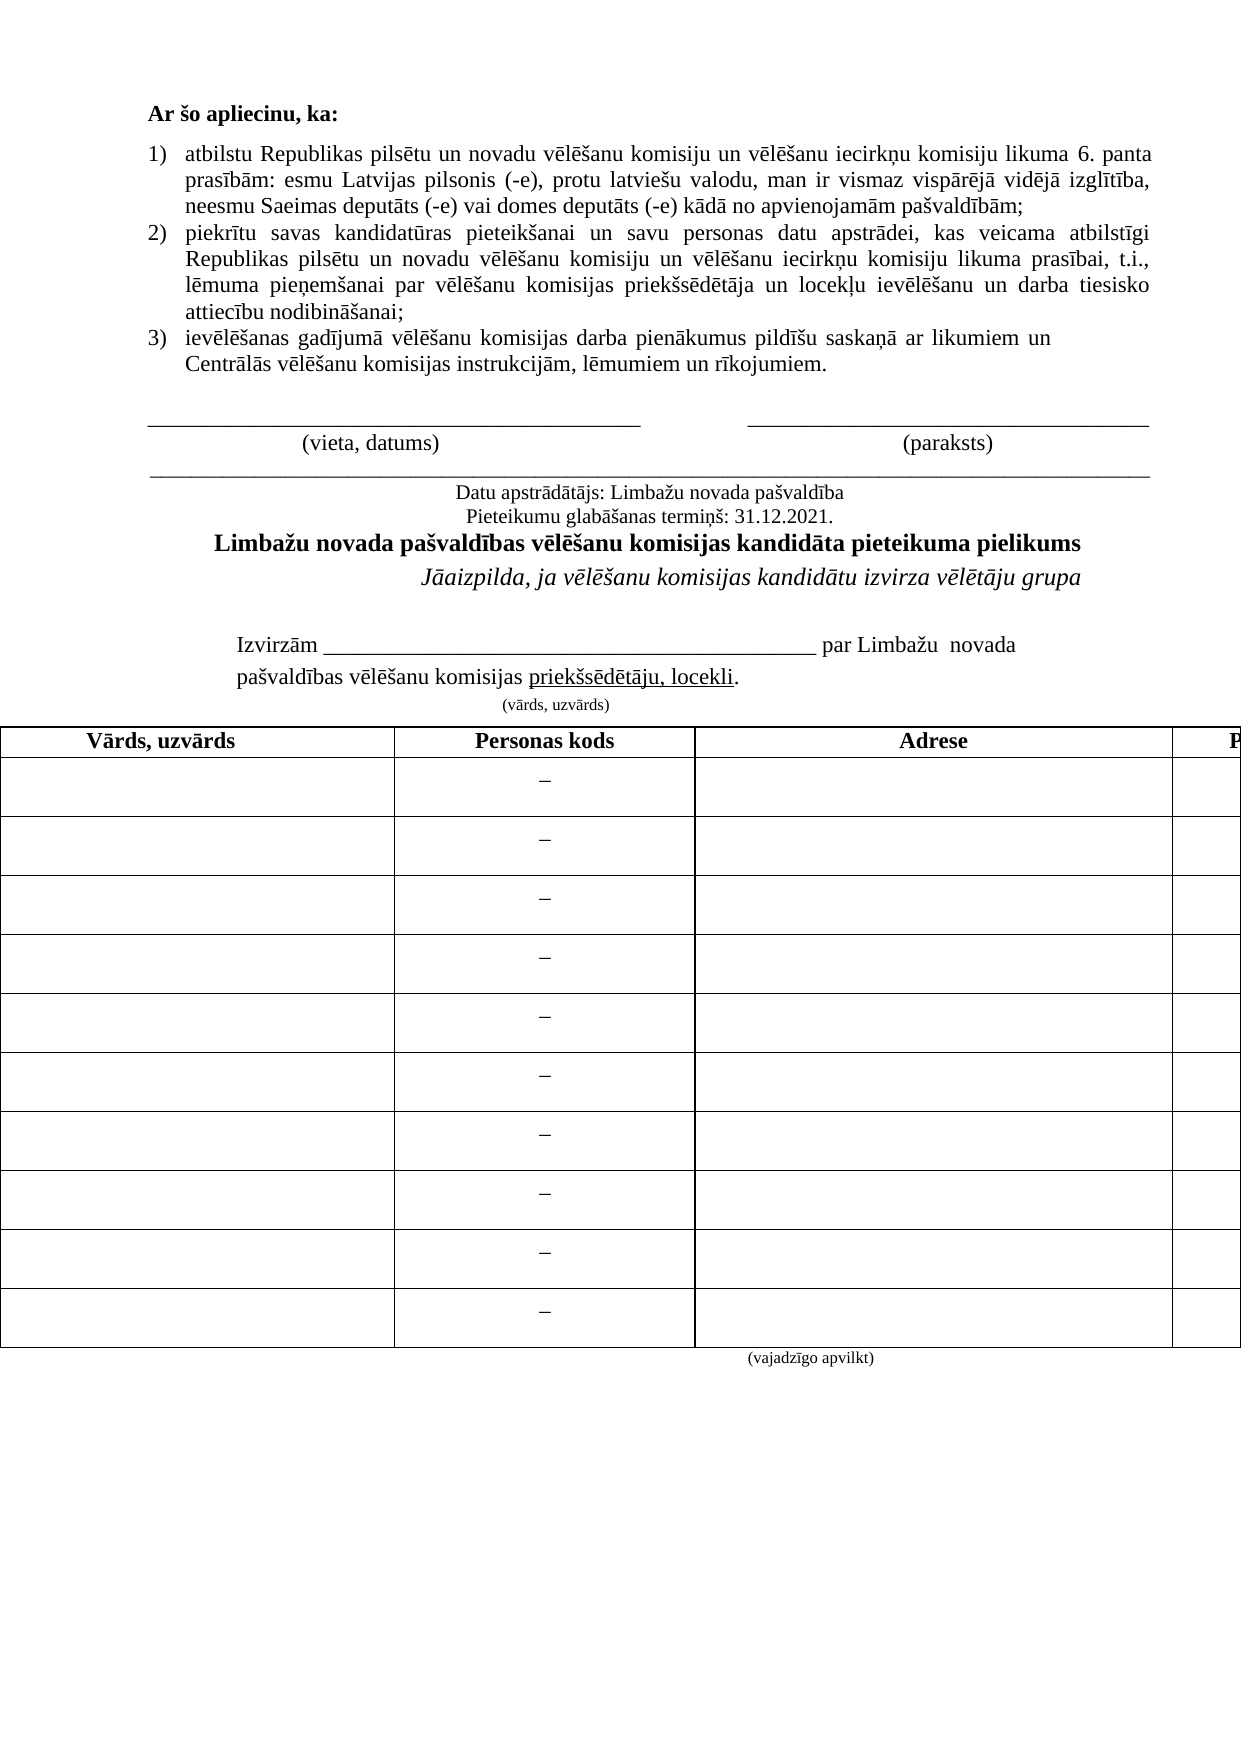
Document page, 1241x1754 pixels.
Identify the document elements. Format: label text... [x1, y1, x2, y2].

table_cell [1173, 1289, 1240, 1347]
table_cell [696, 1289, 1172, 1347]
list atbilstu Republikas pilsētu un novadu vēlēšanu komisiju un vēlēšanu iecirkņu komisiju likuma 6. panta prasībām: esmu Latvijas pilsonis (-e), protu latviešu valodu, man ir vismaz vispārējā vidējā izglītība, neesmu Saeimas deputāts (-e) vai domes deputāts (-e) kādā no apvienojamām pašvaldībām; [148, 139, 1152, 219]
title Jāaizpilda, ja vēlēšanu komisijas kandidātu izvirza vēlētāju grupa [148, 562, 1081, 591]
table_cell [1173, 1230, 1240, 1288]
table_cell [696, 994, 1172, 1052]
table_cell [696, 876, 1172, 934]
title Izvirzām ___________________________________________ par Limbažu novada pašvaldības vēlēšanu komisijas priekšsēdētāju, locekli. [236, 631, 1092, 689]
text Pieteikumu glabāšanas termiņš: 31.12.2021. [148, 504, 1152, 528]
table_cell _ [395, 1230, 694, 1288]
table_cell [696, 1171, 1172, 1229]
table_cell [1173, 1171, 1240, 1229]
table_cell [1, 935, 394, 993]
table_cell [696, 1230, 1172, 1288]
list piekrītu savas kandidatūras pieteikšanai un savu personas datu apstrādei, kas veicama atbilstīgi Republikas pilsētu un novadu vēlēšanu komisiju un vēlēšanu iecirkņu komisiju likuma prasībai, t.i., lēmuma pieņemšanai par vēlēšanu komisijas priekšsēdētāja un locekļu ievēlēšanu un darba tiesisko attiecību nodibināšanai; [148, 219, 1152, 324]
table_cell [696, 1053, 1172, 1111]
table_cell _ [395, 758, 694, 816]
list ievēlēšanas gadījumā vēlēšanu komisijas darba pienākumus pildīšu saskaņā ar likumiem un Centrālās vēlēšanu komisijas instrukcijām, lēmumiem un rīkojumiem. [148, 324, 1052, 377]
text Ar šo apliecinu, ka: [148, 100, 1052, 126]
title Limbažu novada pašvaldības vēlēšanu komisijas kandidāta pieteikuma pielikums [148, 528, 1081, 557]
text ___________________________________________ ___________________________________ [148, 403, 1152, 429]
table_cell [1, 758, 394, 816]
table_cell _ [395, 994, 694, 1052]
table_cell [1173, 817, 1240, 875]
table_cell [1, 876, 394, 934]
text Datu apstrādātājs: Limbažu novada pašvaldība [148, 480, 1152, 504]
table_cell _ [395, 935, 694, 993]
table_cell [696, 758, 1172, 816]
table_cell _ [395, 1112, 694, 1170]
table_cell [696, 817, 1172, 875]
table_cell [1, 994, 394, 1052]
table_cell [696, 1112, 1172, 1170]
table_header Adrese [696, 728, 1172, 757]
title (vārds, uzvārds) (vajadzīgo apvilkt) [502, 694, 1111, 726]
table_cell [696, 935, 1172, 993]
text ________________________________________________________________________________________________ [148, 456, 1152, 480]
table_cell _ [395, 817, 694, 875]
text (vieta, datums) (paraksts) [148, 429, 1052, 456]
table_cell [1, 1230, 394, 1288]
table_cell [1, 1053, 394, 1111]
table_cell [1173, 758, 1240, 816]
table_cell _ [395, 876, 694, 934]
table_header Personas kods [395, 728, 694, 757]
title (vārds, uzvārds) (vajadzīgo apvilkt) [502, 1348, 1111, 1367]
table_cell _ [395, 1289, 694, 1347]
table_cell [1, 1289, 394, 1347]
table_cell [1, 817, 394, 875]
table_cell [1173, 1053, 1240, 1111]
table_header Vārds, uzvārds [1, 728, 394, 757]
table_cell [1, 1112, 394, 1170]
table_cell _ [395, 1053, 694, 1111]
table_header Paraksts [1173, 728, 1240, 757]
table_cell [1173, 994, 1240, 1052]
table_cell _ [395, 1171, 694, 1229]
table_cell [1173, 1112, 1240, 1170]
table_cell [1, 1171, 394, 1229]
table_cell [1173, 935, 1240, 993]
table_cell [1173, 876, 1240, 934]
